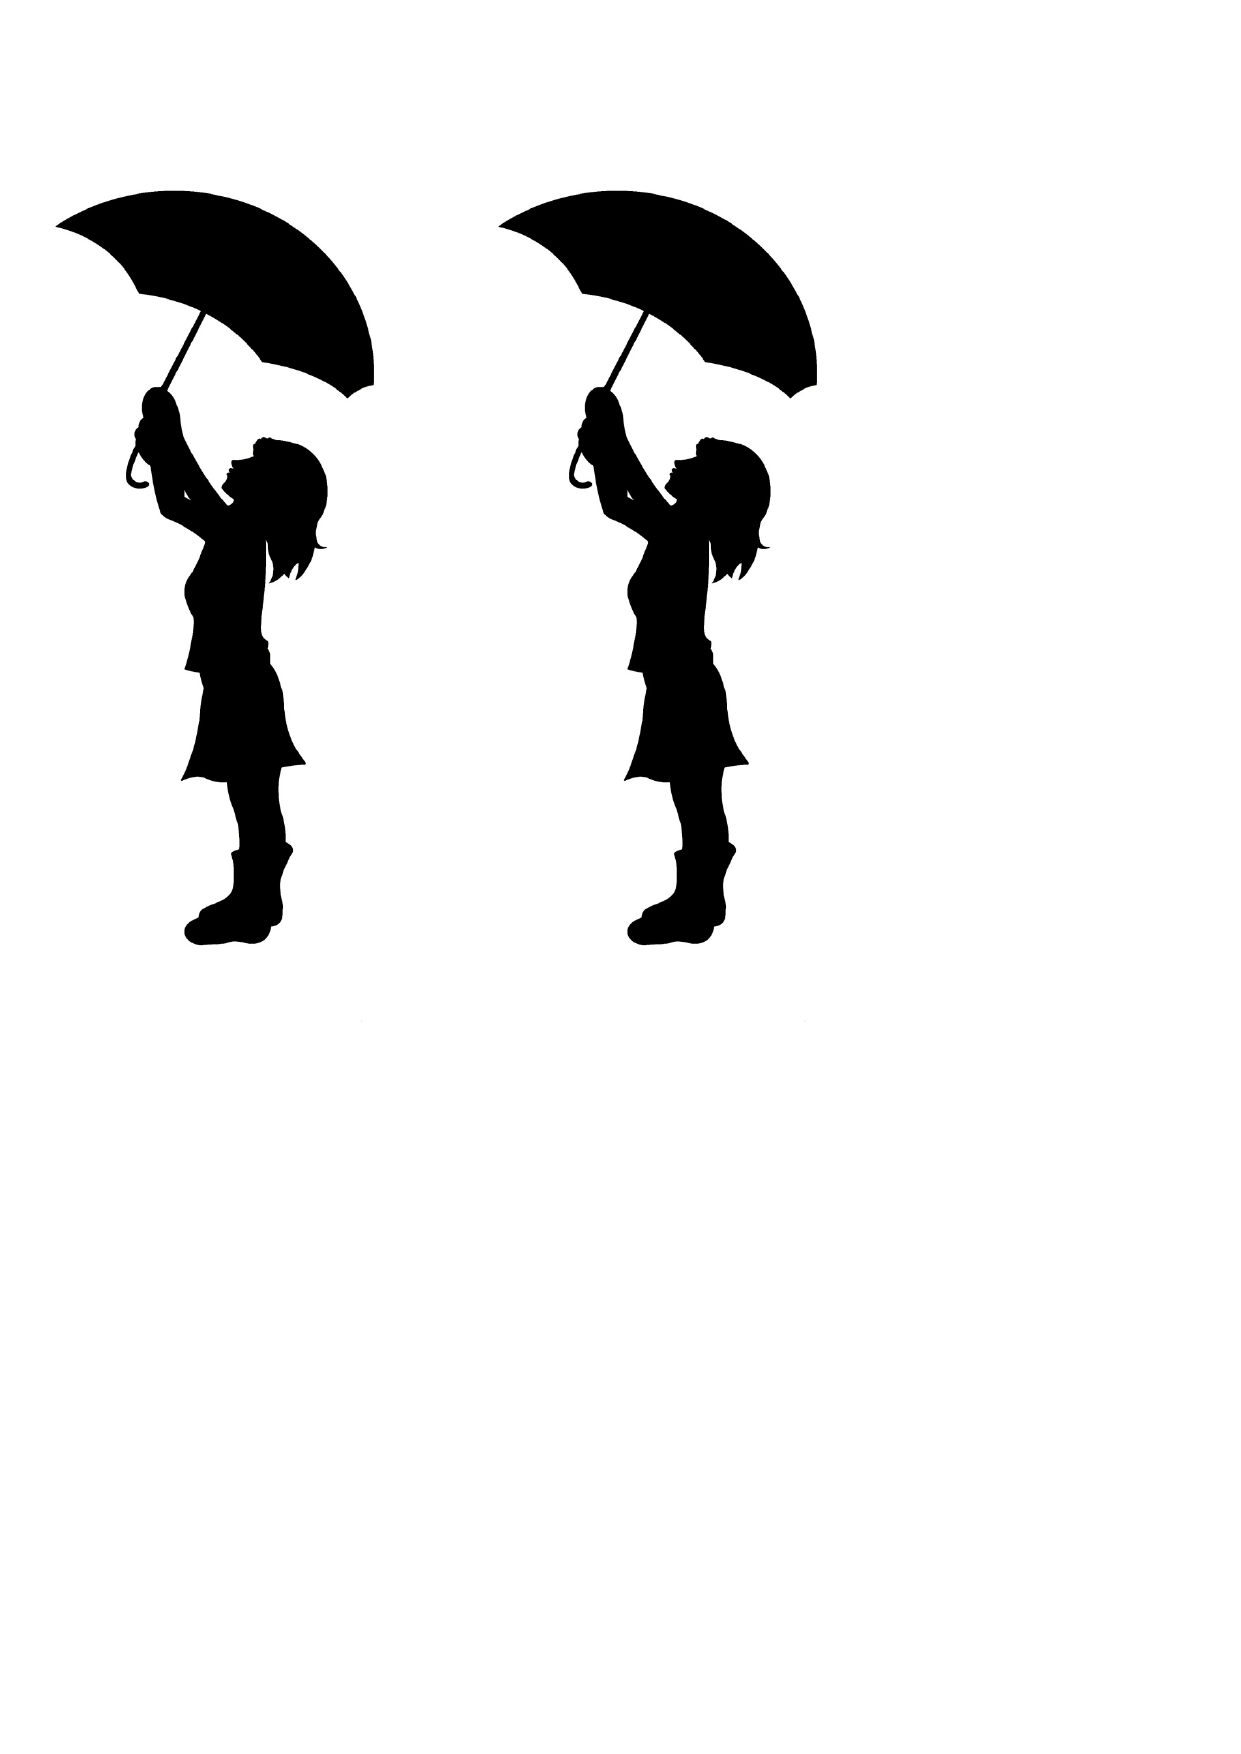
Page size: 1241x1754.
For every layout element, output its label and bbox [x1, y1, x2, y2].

picture [0, 118, 887, 1024]
